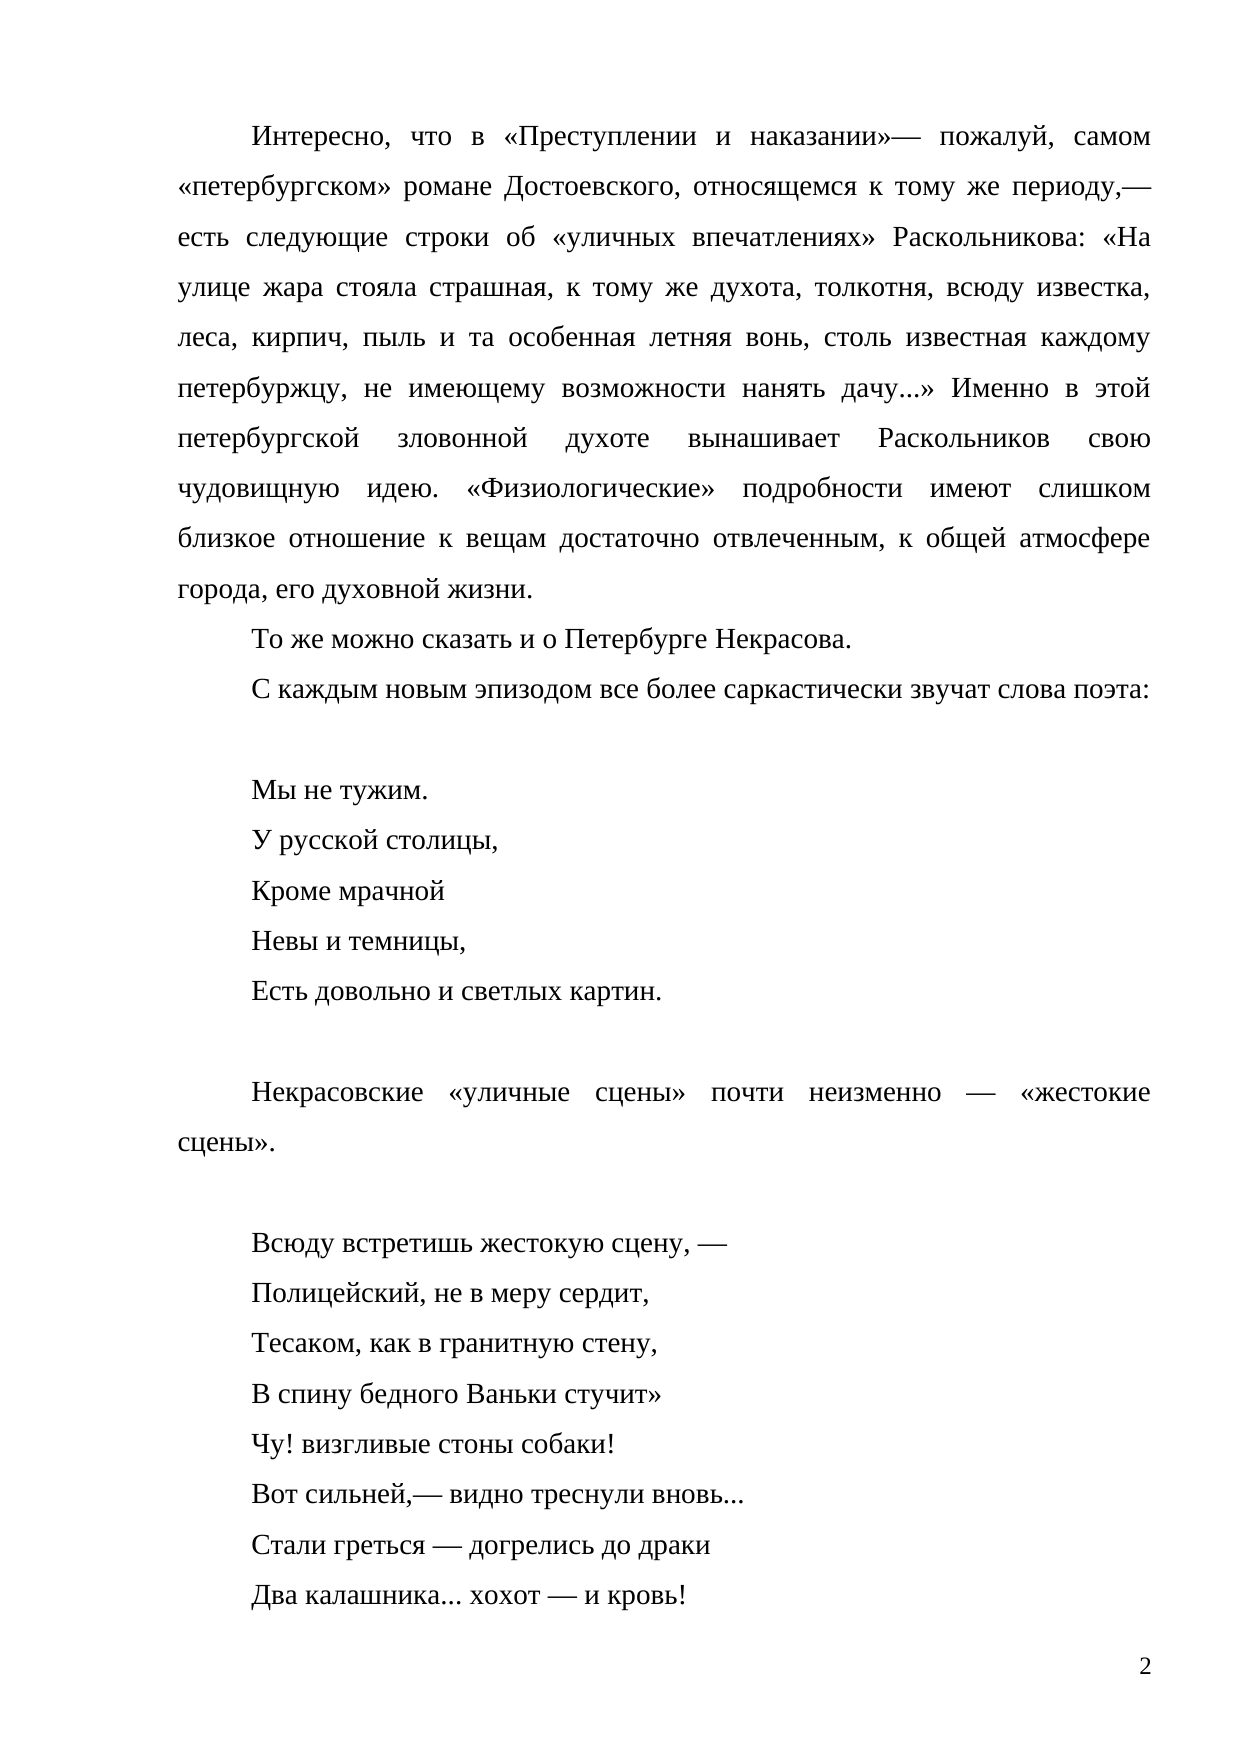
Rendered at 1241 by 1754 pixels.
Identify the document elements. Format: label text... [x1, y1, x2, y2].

text Стали греться — догрелись до драки [177, 1527, 1152, 1560]
text У русской столицы, [177, 822, 1152, 856]
text Есть довольно и светлых картин. [177, 973, 1152, 1007]
text Интересно, что в «Преступлении и наказании»— пожалуй, самом «петербургском» романе Достоевского, относящемся к тому же периоду,— есть следующие строки об «уличных впечатлениях» Раскольникова: «На улице жара стояла страшная, к тому же духота, толкотня, всюду известка, леса, кирпич, пыль и та особенная летняя вонь, столь известная каждому петербуржцу, не имеющему возможности нанять дачу...» Именно в этой петербургской зловонной духоте вынашивает Раскольников свою чудовищную идею. «Физиологические» подробности имеют слишком близкое отношение к вещам достаточно отвлеченным, к общей атмосфере города, его духовной жизни. [177, 118, 1152, 604]
text Чу! визгливые стоны собаки! [177, 1426, 1152, 1460]
text С каждым новым эпизодом все более саркастически звучат слова поэта: [177, 672, 1152, 705]
text То же можно сказать и о Петербурге Некрасова. [177, 621, 1152, 655]
text Всюду встретишь жестокую сцену, — [177, 1225, 1152, 1258]
text В спину бедного Ваньки стучит» [177, 1376, 1152, 1409]
text Мы не тужим. [177, 772, 1152, 806]
text Некрасовские «уличные сцены» почти неизменно — «жестокие сцены». [177, 1074, 1152, 1158]
text Тесаком, как в гранитную стену, [177, 1326, 1152, 1359]
text Вот сильней,— видно треснули вновь... [177, 1477, 1152, 1510]
text Кроме мрачной [177, 873, 1152, 906]
text Полицейский, не в меру сердит, [177, 1275, 1152, 1309]
text Невы и темницы, [177, 923, 1152, 957]
text Два калашника... хохот — и кровь! [177, 1577, 1152, 1611]
